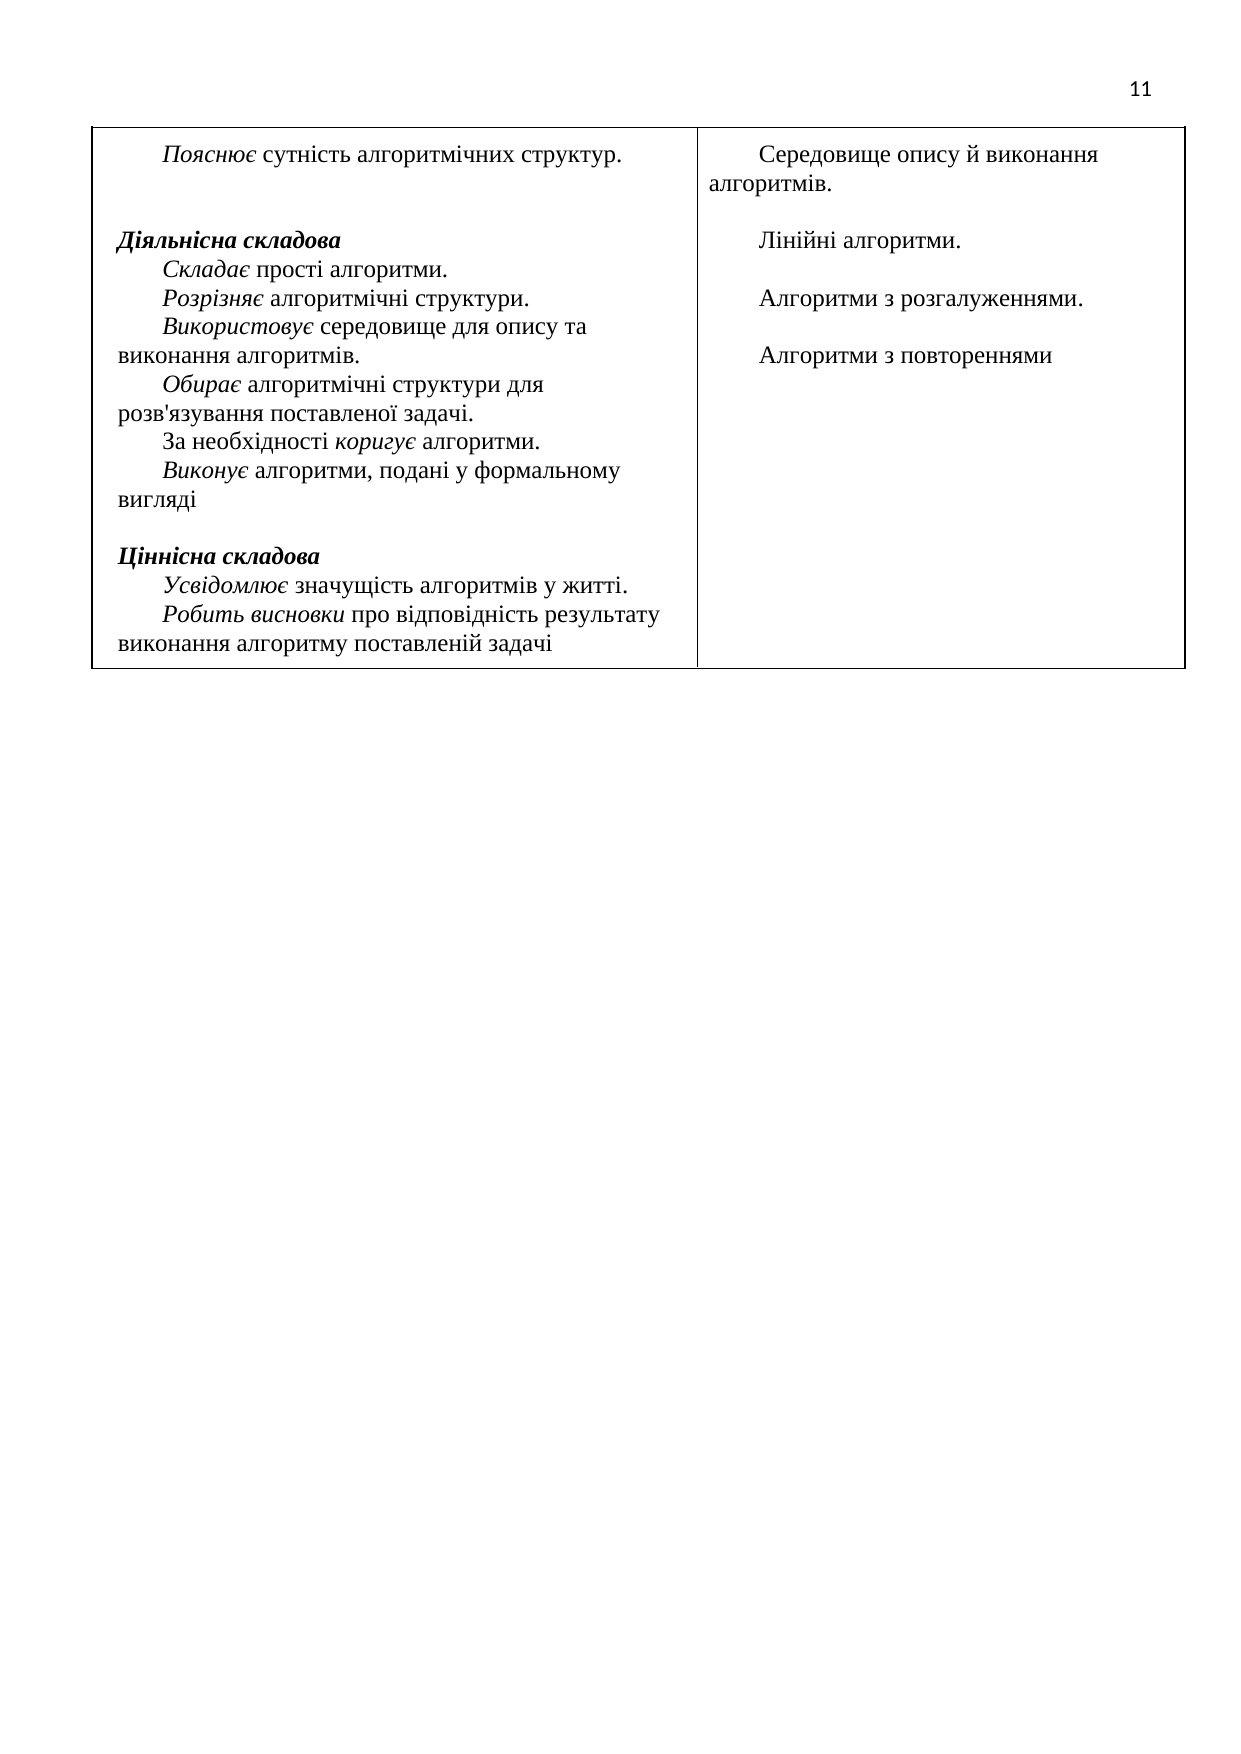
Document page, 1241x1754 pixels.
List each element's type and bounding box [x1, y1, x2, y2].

table_cell [698, 128, 1184, 667]
table_cell [93, 128, 697, 667]
